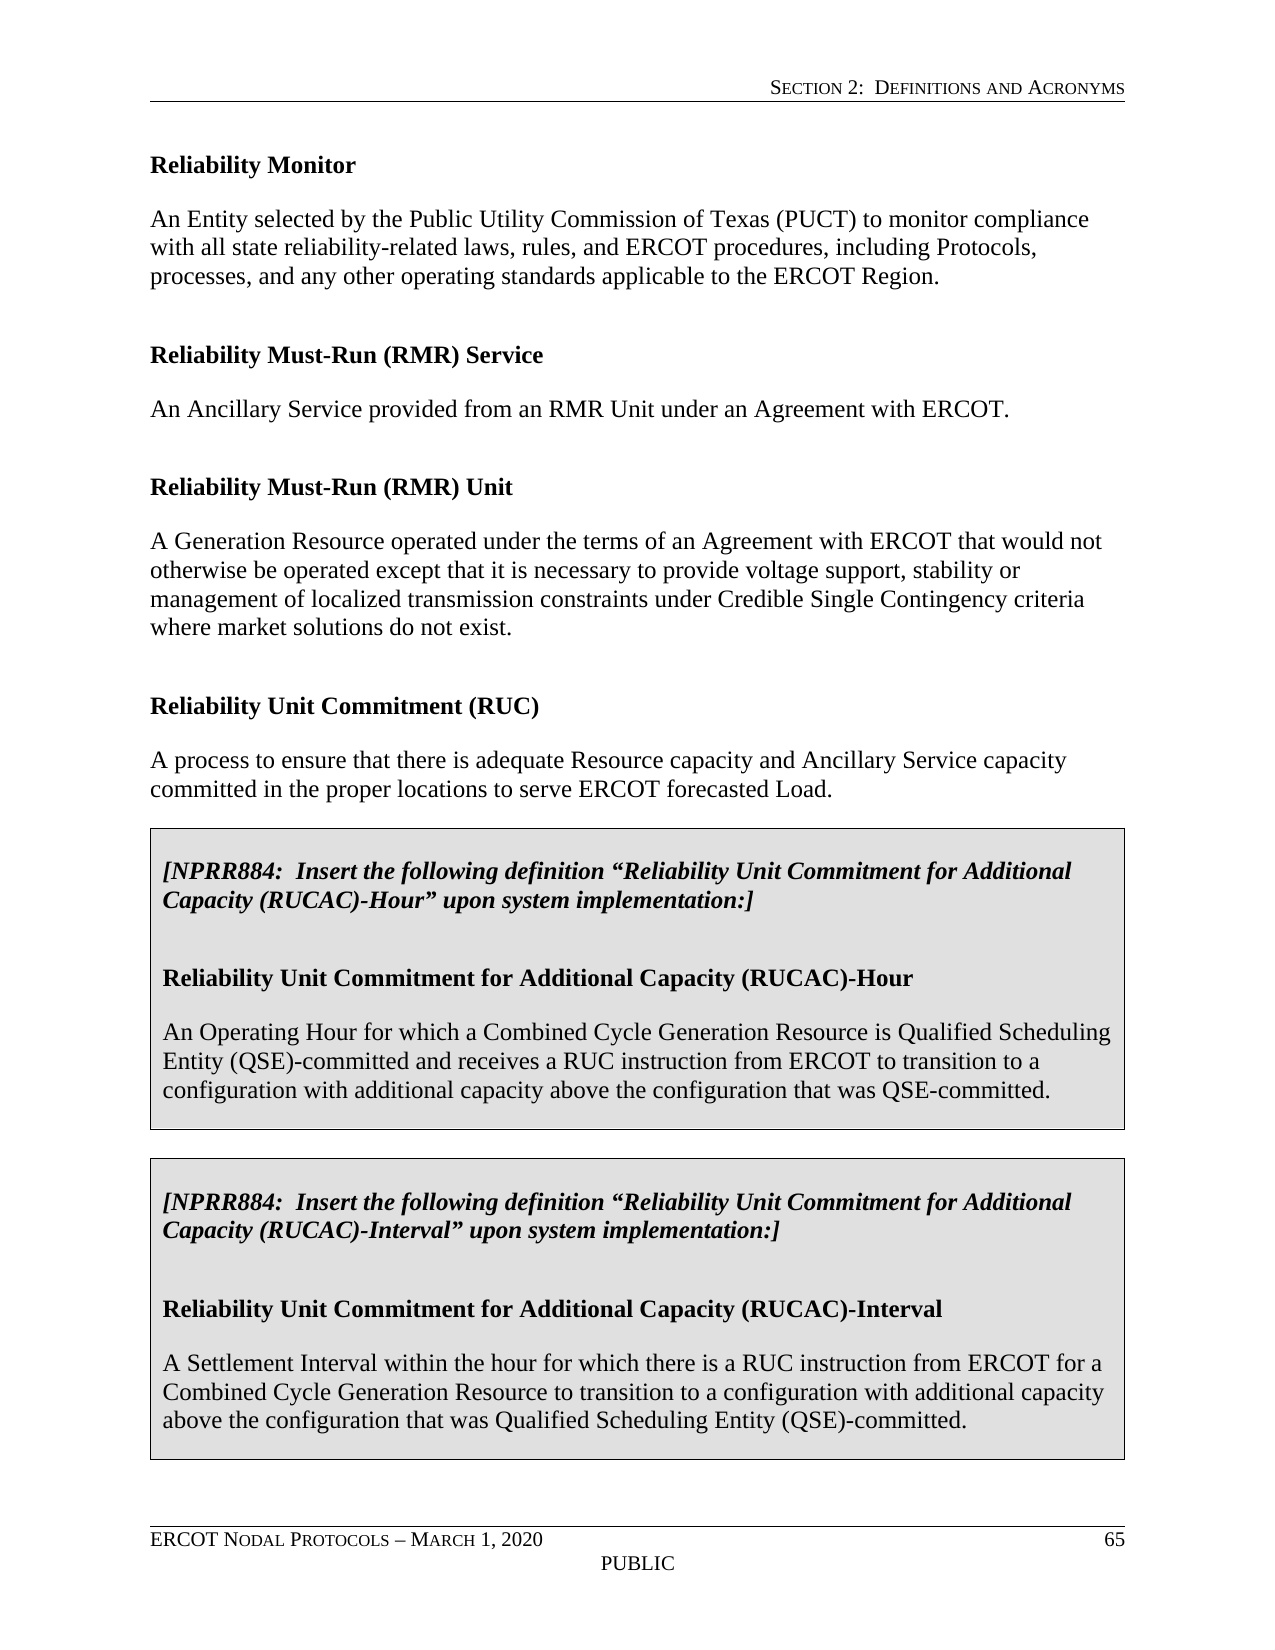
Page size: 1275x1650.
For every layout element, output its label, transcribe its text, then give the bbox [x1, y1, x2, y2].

text Reliability Monitor [150, 150, 1125, 179]
text An Entity selected by the Public Utility Commission of Texas (PUCT) to monitor compliance with all state reliability-related laws, rules, and ERCOT procedures, including Protocols, processes, and any other operating standards applicable to the ERCOT Region. [150, 204, 1125, 290]
text An Ancillary Service provided from an RMR Unit under an Agreement with ERCOT. [150, 394, 1125, 422]
text Reliability Must-Run (RMR) Service [150, 340, 1125, 369]
text Reliability Must-Run (RMR) Unit [150, 472, 1125, 501]
text Reliability Unit Commitment (RUC) [150, 691, 1125, 720]
table_header [NPRR884: Insert the following definition “Reliability Unit Commitment for Additional Capacity (RUCAC)-Interval” upon system implementation:] Reliability Unit Commitment for Additional Capacity (RUCAC)-Interval A Settlement Interval within the hour for which there is a RUC instruction from ERCOT for a Combined Cycle Generation Resource to transition to a configuration with additional capacity above the configuration that was Qualified Scheduling Entity (QSE)-committed. [151, 1159, 1124, 1459]
text A Generation Resource operated under the terms of an Agreement with ERCOT that would not otherwise be operated except that it is necessary to provide voltage support, stability or management of localized transmission constraints under Credible Single Contingency criteria where market solutions do not exist. [150, 526, 1125, 641]
text A process to ensure that there is adequate Resource capacity and Ancillary Service capacity committed in the proper locations to serve ERCOT forecasted Load. [150, 745, 1125, 802]
table_header [NPRR884: Insert the following definition “Reliability Unit Commitment for Additional Capacity (RUCAC)-Hour” upon system implementation:] Reliability Unit Commitment for Additional Capacity (RUCAC)-Hour An Operating Hour for which a Combined Cycle Generation Resource is Qualified Scheduling Entity (QSE)-committed and receives a RUC instruction from ERCOT to transition to a configuration with additional capacity above the configuration that was QSE-committed. [151, 829, 1124, 1128]
